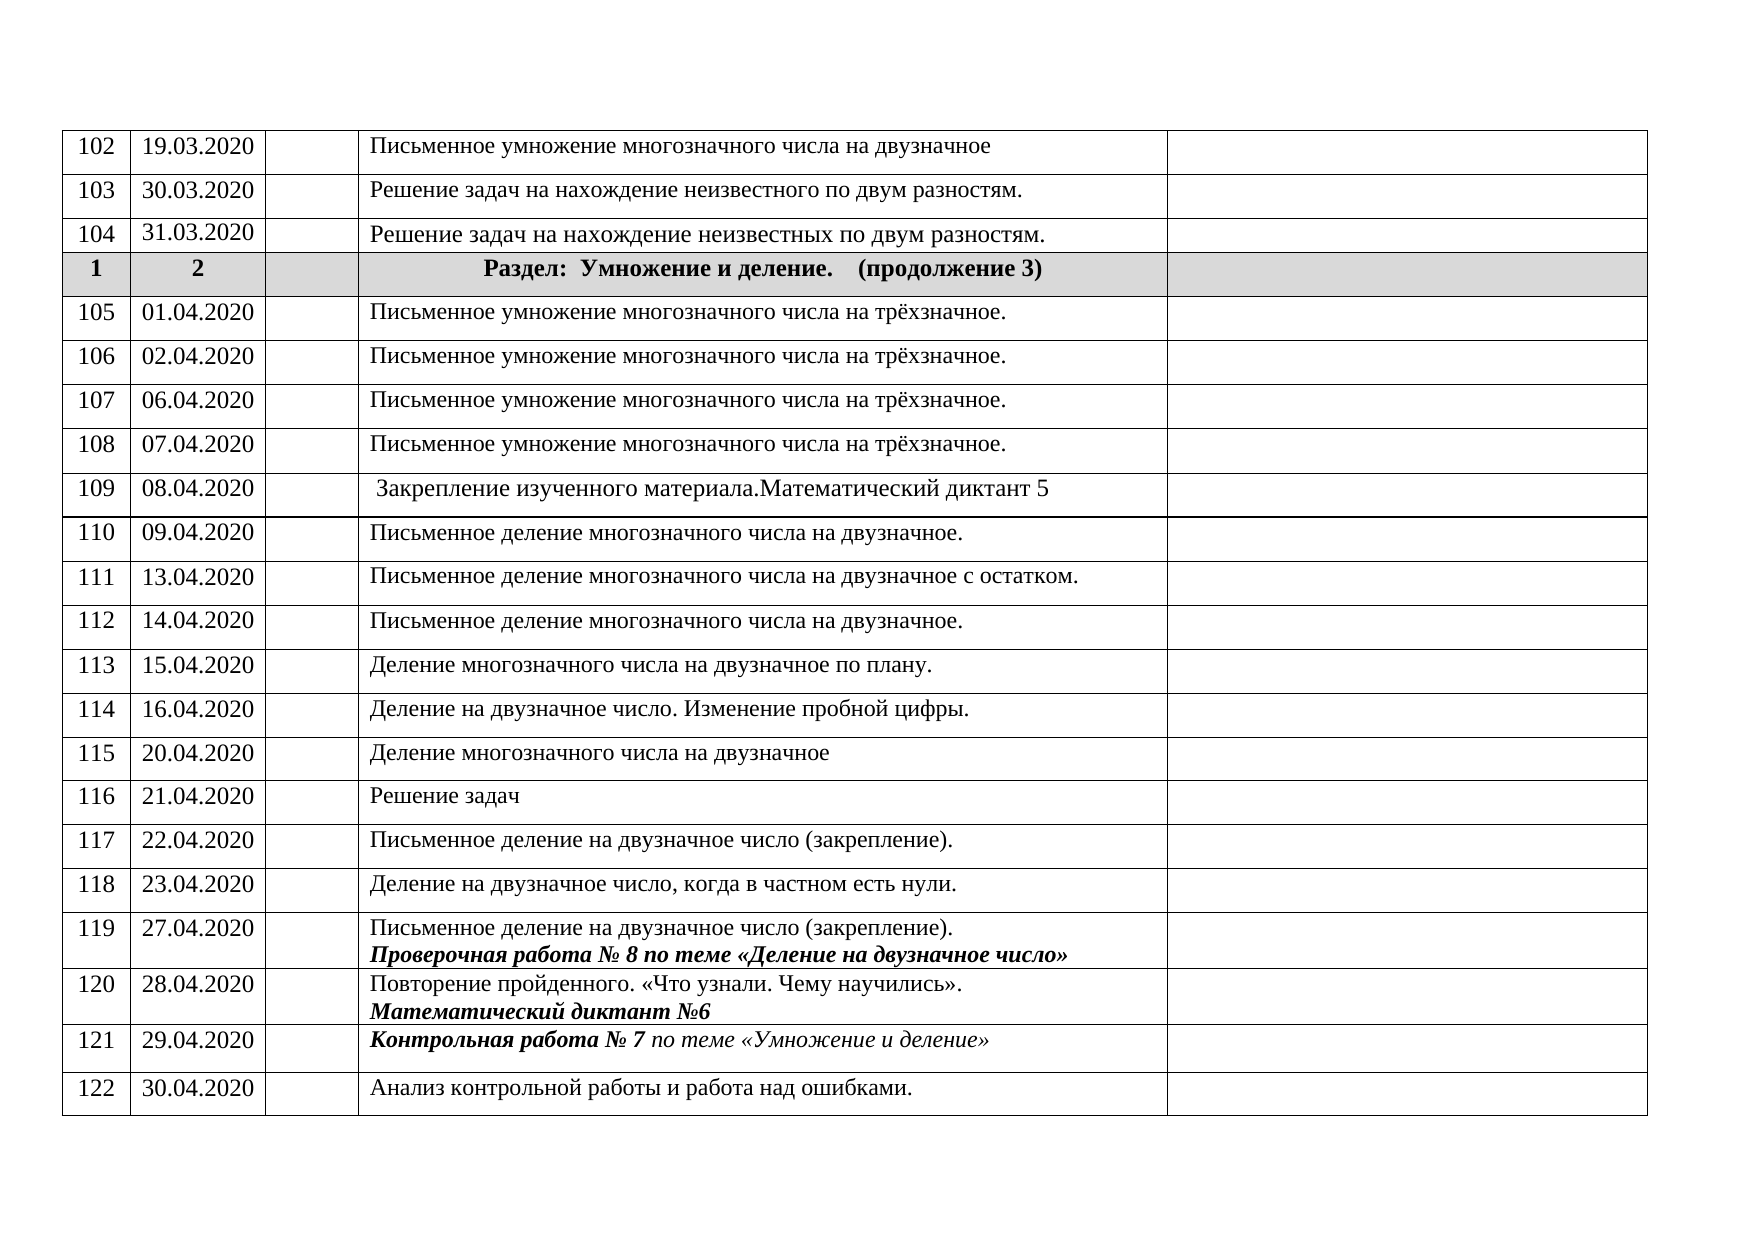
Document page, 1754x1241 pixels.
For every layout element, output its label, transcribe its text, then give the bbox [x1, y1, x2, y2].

table_cell Письменное умножение многозначного числа на трёхзначное. [359, 429, 1167, 472]
table_cell [1168, 869, 1647, 912]
table_cell Письменное умножение многозначного числа на трёхзначное. [359, 341, 1167, 384]
table_cell 31.03.2020 [131, 219, 265, 252]
table_cell 107 [63, 385, 130, 428]
table_cell 118 [63, 869, 130, 912]
table_cell Письменное умножение многозначного числа на трёхзначное. [359, 385, 1167, 428]
table_cell 30.03.2020 [131, 175, 265, 218]
table_cell [266, 650, 358, 693]
table_cell [1168, 429, 1647, 472]
table_cell [266, 175, 358, 218]
table_cell 29.04.2020 [131, 1025, 265, 1072]
table_cell [1168, 1073, 1647, 1115]
table_cell [1168, 606, 1647, 649]
table_cell [1168, 219, 1647, 252]
table_cell Решение задач [359, 781, 1167, 824]
table_cell [1168, 825, 1647, 868]
table_cell [1168, 297, 1647, 340]
table_cell 27.04.2020 [131, 913, 265, 968]
table_cell [266, 781, 358, 824]
table_cell [266, 385, 358, 428]
table_cell 14.04.2020 [131, 606, 265, 649]
table_cell 109 [63, 474, 130, 516]
table_cell 119 [63, 913, 130, 968]
table_cell [1168, 1025, 1647, 1072]
table_cell [266, 913, 358, 968]
table_cell Закрепление изученного материала.Математический диктант 5 [359, 474, 1167, 516]
table_cell [266, 969, 358, 1024]
table_cell Письменное деление многозначного числа на двузначное. [359, 606, 1167, 649]
table_cell 103 [63, 175, 130, 218]
table_cell Деление многозначного числа на двузначное по плану. [359, 650, 1167, 693]
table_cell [359, 1073, 1167, 1115]
table_cell Решение задач на нахождение неизвестного по двум разностям. [359, 175, 1167, 218]
table_cell [266, 253, 358, 296]
table_cell Деление многозначного числа на двузначное [359, 738, 1167, 780]
table_cell 115 [63, 738, 130, 780]
table_cell [1168, 562, 1647, 604]
table_cell 120 [63, 969, 130, 1024]
table_cell [266, 825, 358, 868]
table_cell [266, 131, 358, 174]
table_cell 15.04.2020 [131, 650, 265, 693]
table_cell 111 [63, 562, 130, 604]
table_cell 23.04.2020 [131, 869, 265, 912]
table_cell Письменное деление многозначного числа на двузначное. [359, 518, 1167, 561]
table_cell 01.04.2020 [131, 297, 265, 340]
table_cell [266, 474, 358, 516]
table_cell Деление на двузначное число. Изменение пробной цифры. [359, 694, 1167, 737]
table_cell [266, 429, 358, 472]
table_cell 122 [63, 1073, 130, 1115]
table_cell 07.04.2020 [131, 429, 265, 472]
table_cell Повторение пройденного. «Что узнали. Чему научились». Математический диктант №6 [359, 969, 1167, 1024]
table_cell [1168, 781, 1647, 824]
table_cell 21.04.2020 [131, 781, 265, 824]
table_cell 116 [63, 781, 130, 824]
table_cell [1168, 969, 1647, 1024]
table_cell [1168, 738, 1647, 780]
table_cell [1168, 253, 1647, 296]
table_cell [1168, 650, 1647, 693]
table_cell [266, 341, 358, 384]
table_cell Деление на двузначное число, когда в частном есть нули. [359, 869, 1167, 912]
table_cell [266, 219, 358, 252]
table_cell Письменное деление на двузначное число (закрепление). Проверочная работа № 8 по теме «Деление на двузначное число» [359, 913, 1167, 968]
table_cell 108 [63, 429, 130, 472]
table_cell Письменное умножение многозначного числа на трёхзначное. [359, 297, 1167, 340]
table_cell [1168, 341, 1647, 384]
table_cell 16.04.2020 [131, 694, 265, 737]
table_cell [1168, 175, 1647, 218]
table_cell [266, 694, 358, 737]
table_cell [1168, 913, 1647, 968]
table_cell 105 [63, 297, 130, 340]
table_cell [266, 606, 358, 649]
table_cell Письменное деление многозначного числа на двузначное с остатком. [359, 562, 1167, 604]
table_cell 113 [63, 650, 130, 693]
table_cell [266, 1025, 358, 1072]
table_cell 2 [131, 253, 265, 296]
table_cell 30.04.2020 [131, 1073, 265, 1115]
table_cell 28.04.2020 [131, 969, 265, 1024]
table_cell 112 [63, 606, 130, 649]
table_cell 08.04.2020 [131, 474, 265, 516]
table_cell [266, 1073, 358, 1115]
table_cell 22.04.2020 [131, 825, 265, 868]
table_cell Письменное деление на двузначное число (закрепление). [359, 825, 1167, 868]
table_cell [1168, 694, 1647, 737]
table_cell 02.04.2020 [131, 341, 265, 384]
table_cell [266, 297, 358, 340]
table_cell 06.04.2020 [131, 385, 265, 428]
table_cell Контрольная работа № 7 по теме «Умножение и деление» [359, 1025, 1167, 1072]
table_cell 104 [63, 219, 130, 252]
table_cell [266, 738, 358, 780]
table_cell [1168, 474, 1647, 516]
table_cell [1168, 385, 1647, 428]
table_cell Раздел: Умножение и деление. (продолжение 3) [359, 253, 1167, 296]
table_cell 106 [63, 341, 130, 384]
table_cell 121 [63, 1025, 130, 1072]
table_cell 19.03.2020 [131, 131, 265, 174]
table_cell [266, 869, 358, 912]
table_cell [359, 131, 1167, 174]
table_cell 1 [63, 253, 130, 296]
table_cell 117 [63, 825, 130, 868]
table_cell 102 [63, 131, 130, 174]
table_cell Решение задач на нахождение неизвестных по двум разностям. [359, 219, 1167, 252]
table_cell 20.04.2020 [131, 738, 265, 780]
table_cell [266, 518, 358, 561]
table_cell [1168, 131, 1647, 174]
table_cell [266, 562, 358, 604]
table_cell 114 [63, 694, 130, 737]
table_cell [1168, 518, 1647, 561]
table_cell 110 [63, 518, 130, 561]
table_cell 13.04.2020 [131, 562, 265, 604]
table_cell 09.04.2020 [131, 518, 265, 561]
